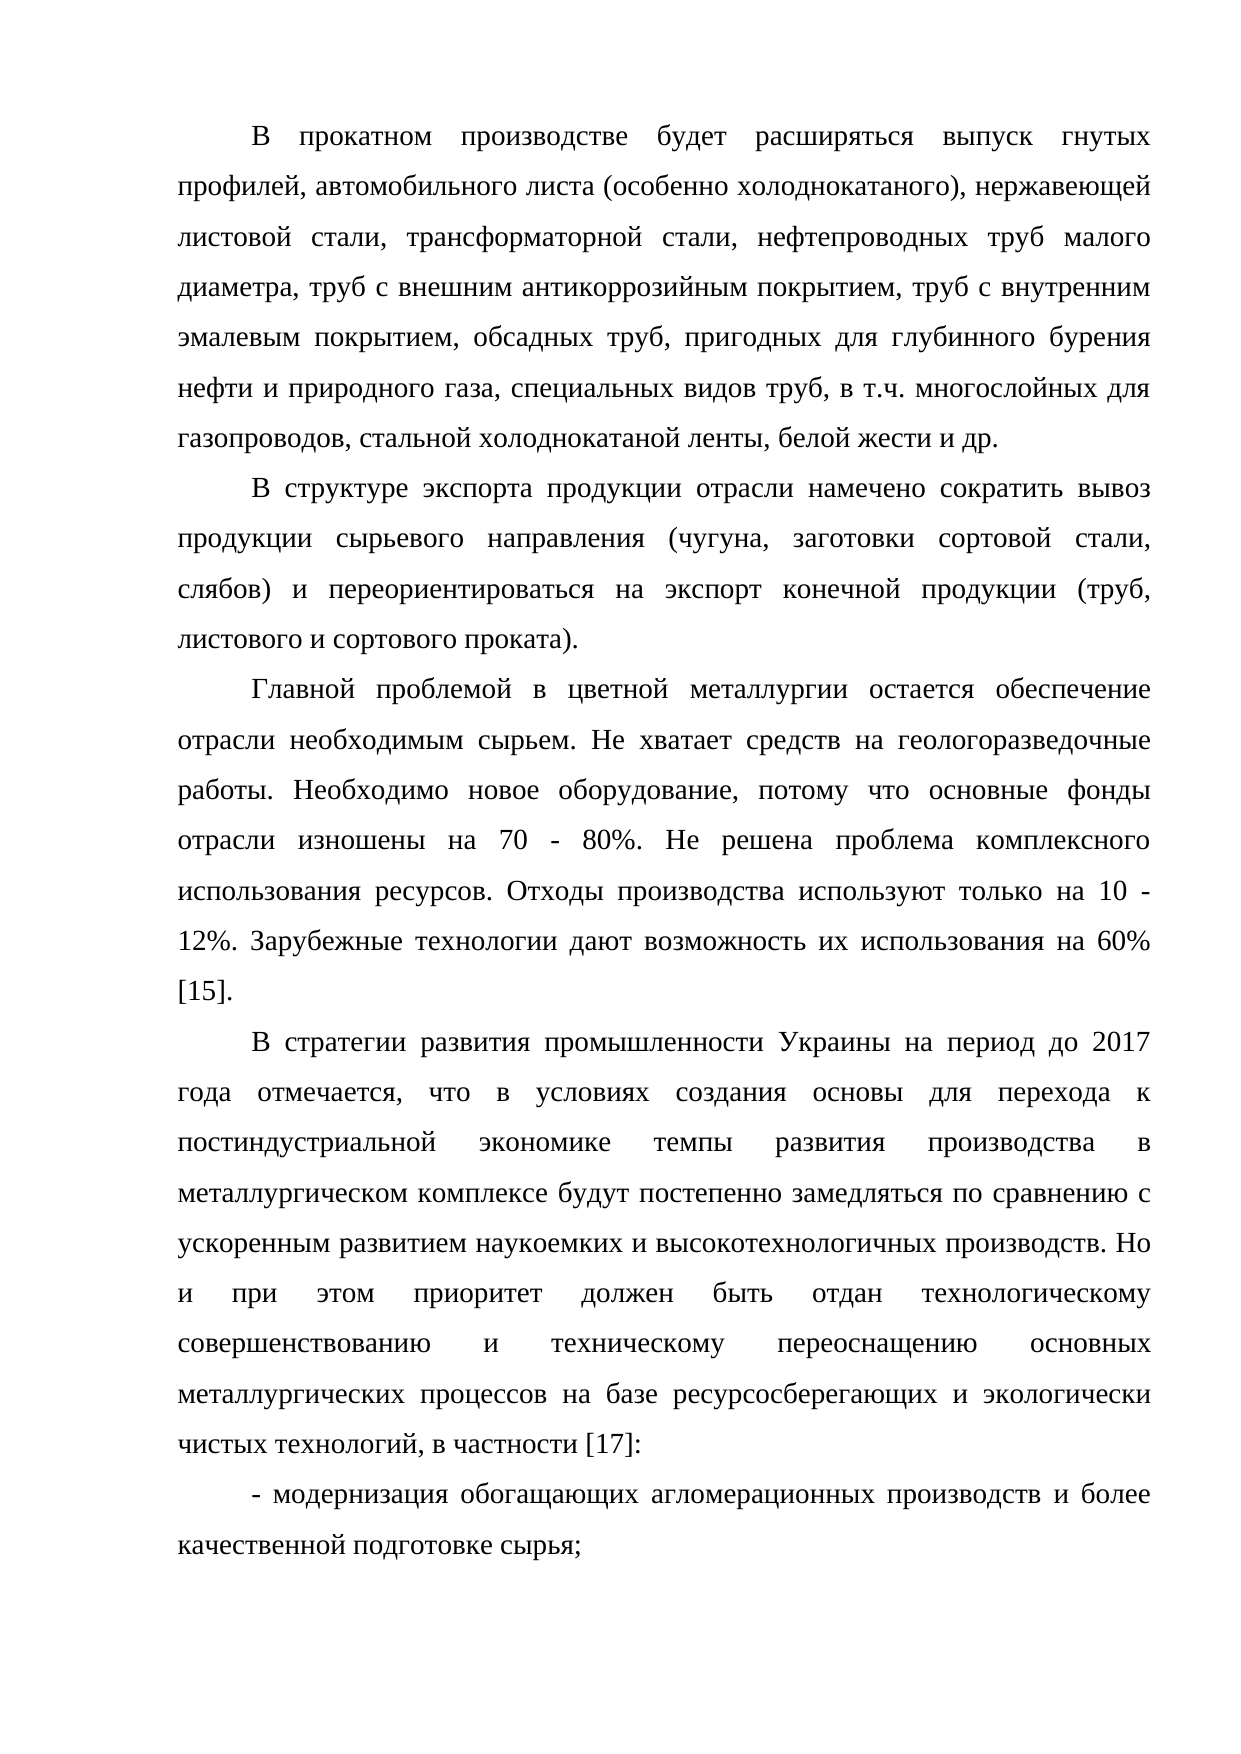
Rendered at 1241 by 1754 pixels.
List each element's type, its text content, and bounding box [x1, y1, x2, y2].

text - модернизация обогащающих агломерационных производств и более качественной подготовке сырья; [177, 1477, 1152, 1560]
text Главной проблемой в цветной металлургии остается обеспечение отрасли необходимым сырьем. Не хватает средств на геологоразведочные работы. Необходимо новое оборудование, потому что основные фонды отрасли изношены на 70 - 80%. Не решена проблема комплексного использования ресурсов. Отходы производства используют только на 10 -12%. Зарубежные технологии дают возможность их использования на 60% [15]. [177, 672, 1152, 1007]
text В стратегии развития промышленности Украины на период до 2017 года отмечается, что в условиях создания основы для перехода к постиндустриальной экономике темпы развития производства в металлургическом комплексе будут постепенно замедляться по сравнению с ускоренным развитием наукоемких и высокотехнологичных производств. Но и при этом приоритет должен быть отдан технологическому совершенствованию и техническому переоснащению основных металлургических процессов на базе ресурсосберегающих и экологически чистых технологий, в частности [17]: [177, 1024, 1152, 1460]
text В прокатном производстве будет расширяться выпуск гнутых профилей, автомобильного листа (особенно холоднокатаного), нержавеющей листовой стали, трансформаторной стали, нефтепроводных труб малого диаметра, труб с внешним антикоррозийным покрытием, труб с внутренним эмалевым покрытием, обсадных труб, пригодных для глубинного бурения нефти и природного газа, специальных видов труб, в т.ч. многослойных для газопроводов, стальной холоднокатаной ленты, белой жести и др. [177, 118, 1152, 453]
text В структуре экспорта продукции отрасли намечено сократить вывоз продукции сырьевого направления (чугуна, заготовки сортовой стали, слябов) и переориентироваться на экспорт конечной продукции (труб, листового и сортового проката). [177, 470, 1152, 655]
